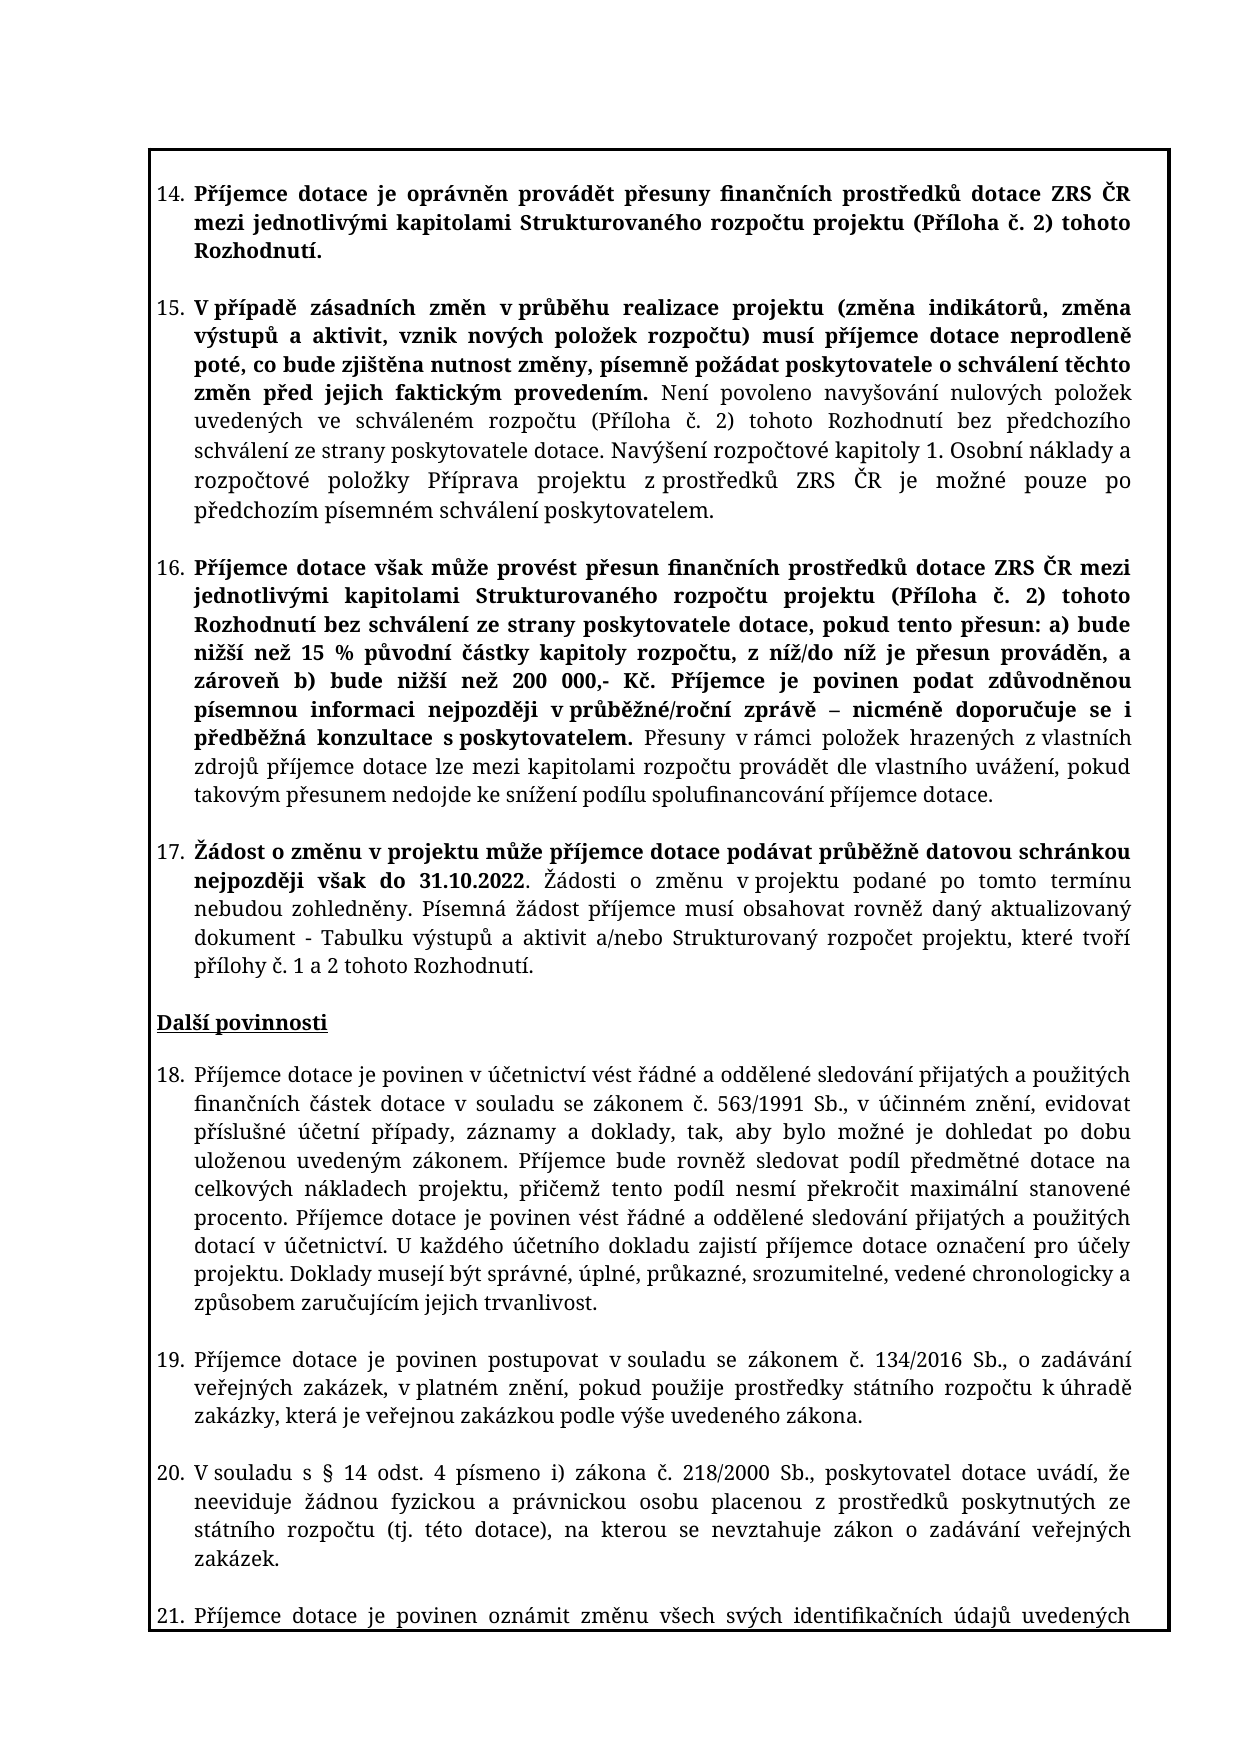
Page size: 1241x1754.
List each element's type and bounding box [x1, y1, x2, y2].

table_header [151, 151, 1167, 1629]
